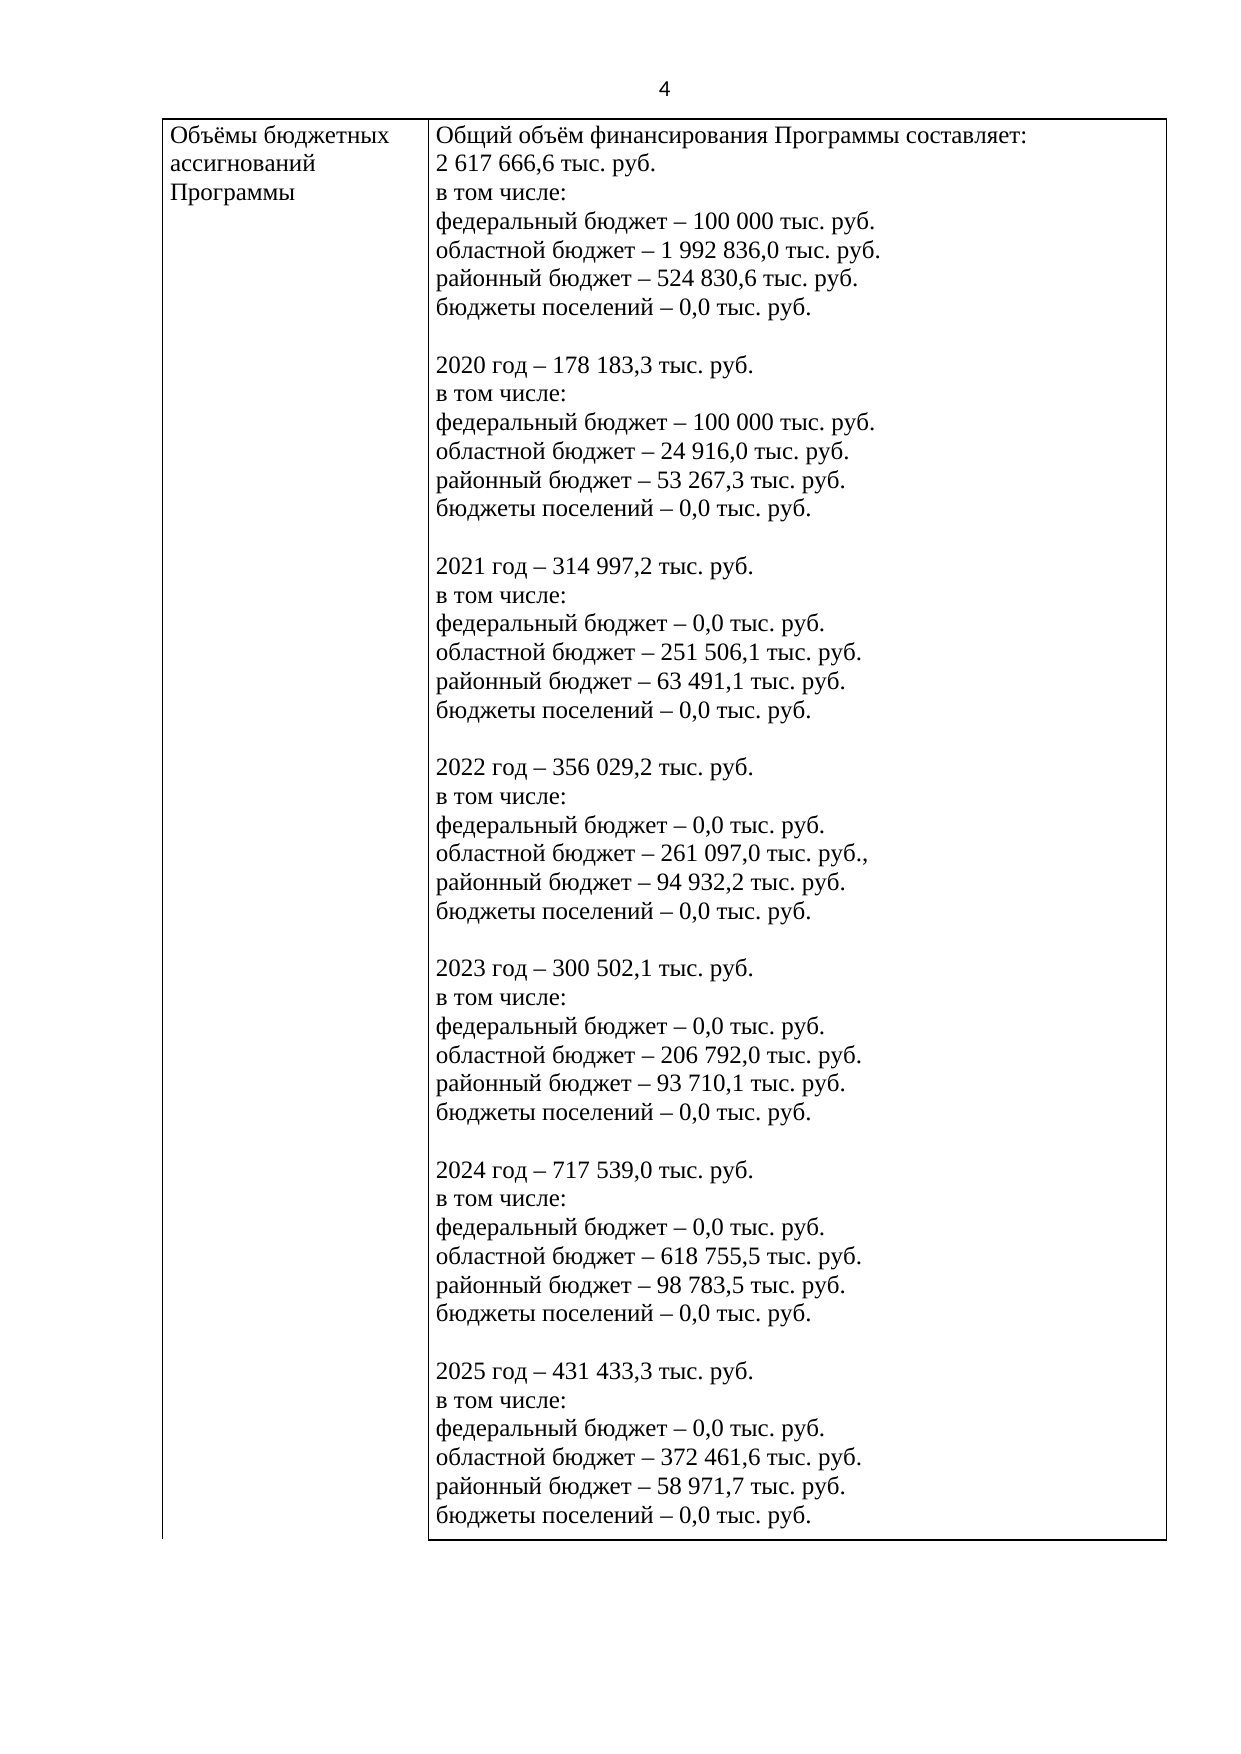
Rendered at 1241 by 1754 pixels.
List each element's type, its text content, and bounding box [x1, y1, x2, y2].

table_cell Объёмы бюджетных ассигнований Программы [163, 120, 428, 1539]
table_cell Общий объём финансирования Программы составляет: 2 617 666,6 тыс. руб. в том числе: федеральный бюджет – 100 000 тыс. руб. областной бюджет – 1 992 836,0 тыс. руб. районный бюджет – 524 830,6 тыс. руб. бюджеты поселений – 0,0 тыс. руб. 2020 год – 178 183,3 тыс. руб. в том числе: федеральный бюджет – 100 000 тыс. руб. областной бюджет – 24 916,0 тыс. руб. районный бюджет – 53 267,3 тыс. руб. бюджеты поселений – 0,0 тыс. руб. 2021 год – 314 997,2 тыс. руб. в том числе: федеральный бюджет – 0,0 тыс. руб. областной бюджет – 251 506,1 тыс. руб. районный бюджет – 63 491,1 тыс. руб. бюджеты поселений – 0,0 тыс. руб. 2022 год – 356 029,2 тыс. руб. в том числе: федеральный бюджет – 0,0 тыс. руб. областной бюджет – 261 097,0 тыс. руб., районный бюджет – 94 932,2 тыс. руб. бюджеты поселений – 0,0 тыс. руб. 2023 год – 300 502,1 тыс. руб. в том числе: федеральный бюджет – 0,0 тыс. руб. областной бюджет – 206 792,0 тыс. руб. районный бюджет – 93 710,1 тыс. руб. бюджеты поселений – 0,0 тыс. руб. 2024 год – 717 539,0 тыс. руб. в том числе: федеральный бюджет – 0,0 тыс. руб. областной бюджет – 618 755,5 тыс. руб. районный бюджет – 98 783,5 тыс. руб. бюджеты поселений – 0,0 тыс. руб. 2025 год – 431 433,3 тыс. руб. в том числе: федеральный бюджет – 0,0 тыс. руб. областной бюджет – 372 461,6 тыс. руб. районный бюджет – 58 971,7 тыс. руб. бюджеты поселений – 0,0 тыс. руб. [429, 120, 1166, 1539]
